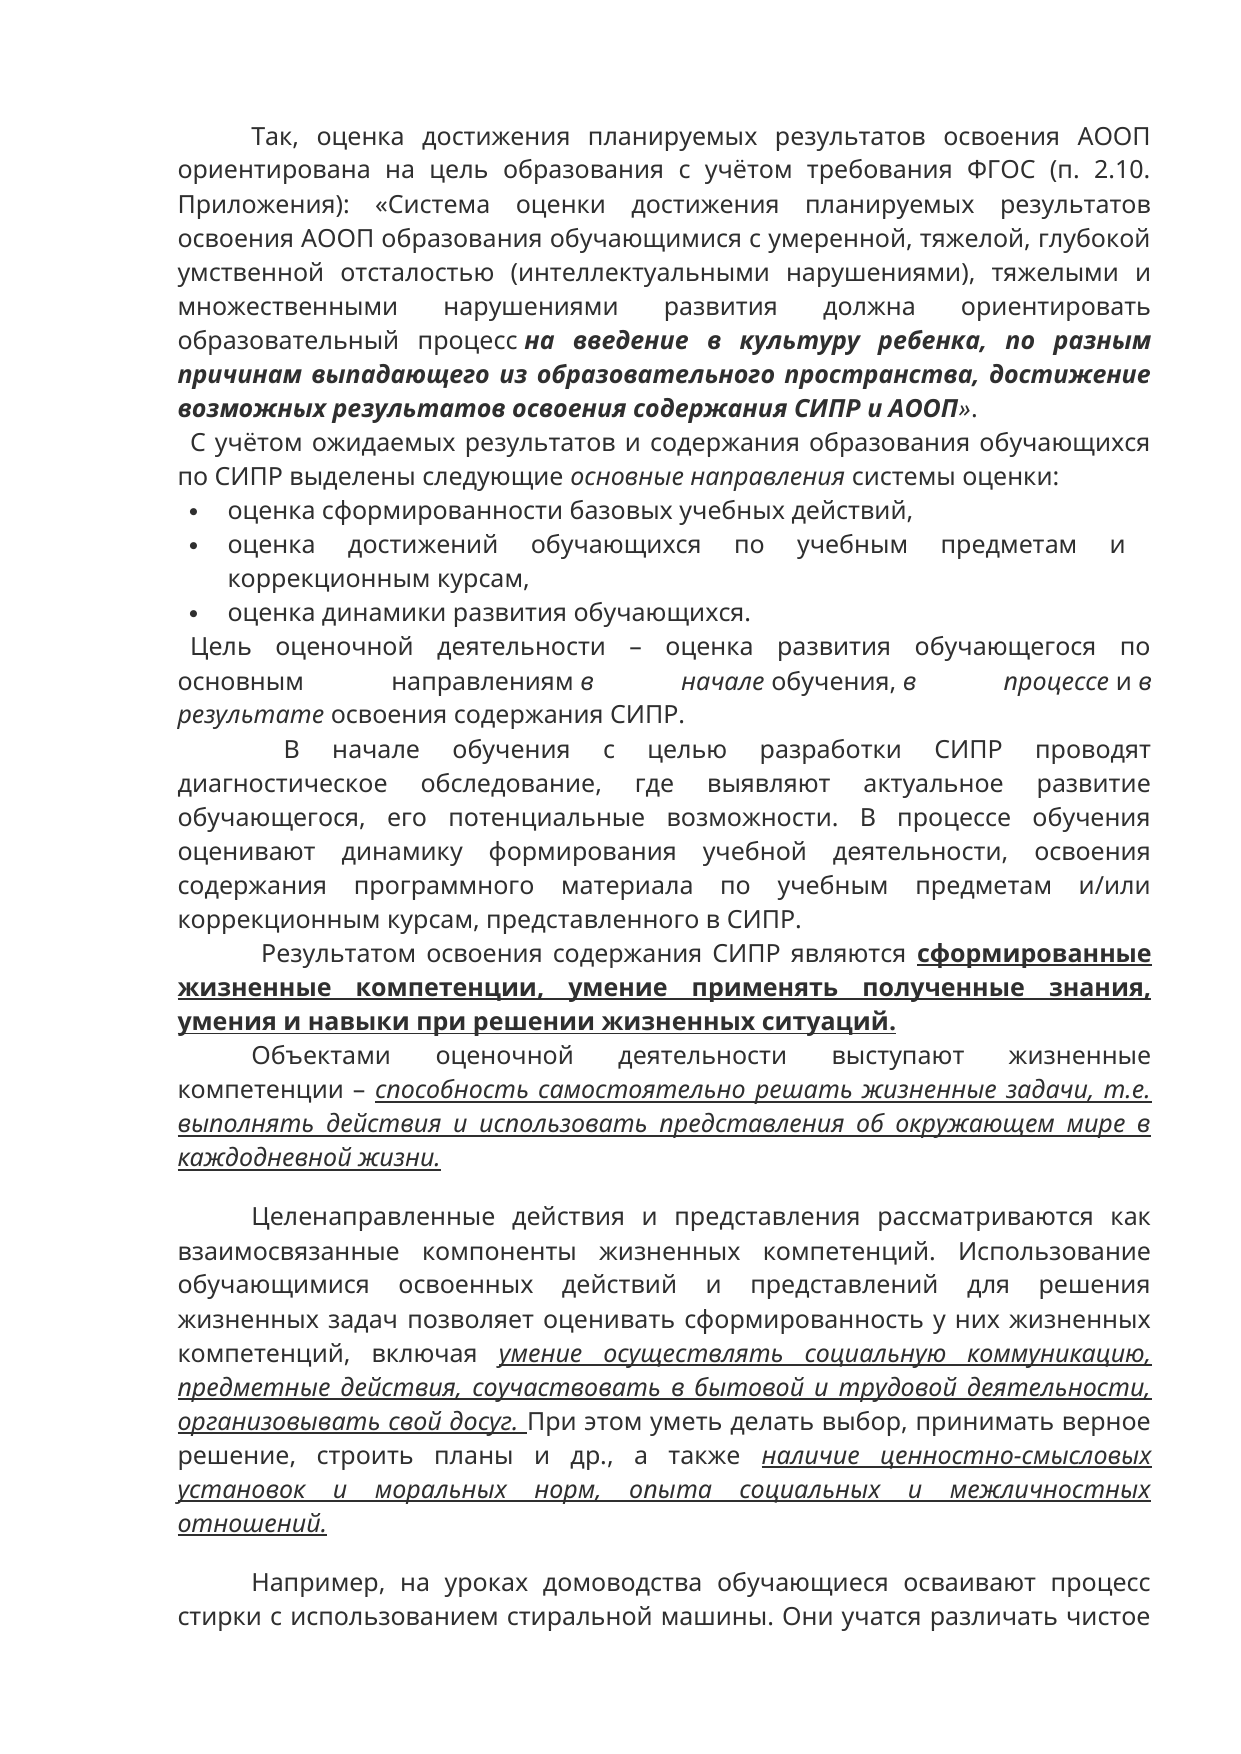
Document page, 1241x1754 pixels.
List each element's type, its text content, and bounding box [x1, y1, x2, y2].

text Целенаправленные действия и представления рассматриваются как взаимосвязанные компоненты жизненных компетенций. Использование обучающимися освоенных действий и представлений для решения жизненных задач позволяет оценивать сформированность у них жизненных компетенций, включая умение осуществлять социальную коммуникацию, предметные действия, соучаствовать в бытовой и трудовой деятельности, организовывать свой досуг. При этом уметь делать выбор, принимать верное решение, строить планы и др., а также наличие ценностно-смысловых установок и моральных норм, опыта социальных и межличностных отношений. [177, 1399, 1152, 1540]
text Целенаправленные действия и представления рассматриваются как взаимосвязанные компоненты жизненных компетенций. Использование обучающимися освоенных действий и представлений для решения жизненных задач позволяет оценивать сформированность у них жизненных компетенций, включая умение осуществлять социальную коммуникацию, предметные действия, соучаствовать в бытовой и трудовой деятельности, организовывать свой досуг. При этом уметь делать выбор, принимать верное решение, строить планы и др., а также наличие ценностно-смысловых установок и моральных норм, опыта социальных и межличностных отношений. [177, 1199, 1152, 1398]
text Результатом освоения содержания СИПР являются сформированные жизненные компетенции, умение применять полученные знания, умения и навыки при решении жизненных ситуаций. [177, 936, 1152, 1038]
list оценка сформированности базовых учебных действий, [190, 493, 1127, 527]
text В начале обучения с целью разработки СИПР проводят диагностическое обследование, где выявляют актуальное развитие обучающегося, его потенциальные возможности. В процессе обучения оценивают динамику формирования учебной деятельности, освоения содержания программного материала по учебным предметам и/или коррекционным курсам, представленного в СИПР. [177, 731, 1152, 936]
text С учётом ожидаемых результатов и содержания образования обучающихся по СИПР выделены следующие основные направления системы оценки: [177, 425, 1152, 493]
text Так, оценка достижения планируемых результатов освоения АООП ориентирована на цель образования с учётом требования ФГОС (п. 2.10. Приложения): «Система оценки достижения планируемых результатов освоения АООП образования обучающимися с умеренной, тяжелой, глубокой умственной отсталостью (интеллектуальными нарушениями), тяжелыми и множественными нарушениями развития должна ориентировать образовательный процесс на введение в культуру ребенка, по разным причинам выпадающего из образовательного пространства, достижение возможных результатов освоения содержания СИПР и АООП». [177, 118, 1152, 425]
list оценка достижений обучающихся по учебным предметам и коррекционным курсам, [190, 527, 1127, 595]
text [177, 1565, 1152, 1633]
text Объектами оценочной деятельности выступают жизненные компетенции – способность самостоятельно решать жизненные задачи, т.е. выполнять действия и использовать представления об окружающем мире в каждодневной жизни. [177, 1038, 1152, 1174]
text Цель оценочной деятельности – оценка развития обучающегося по основным направлениям в начале обучения, в процессе и в результате освоения содержания СИПР. [177, 629, 1152, 731]
list оценка динамики развития обучающихся. [190, 595, 1127, 629]
